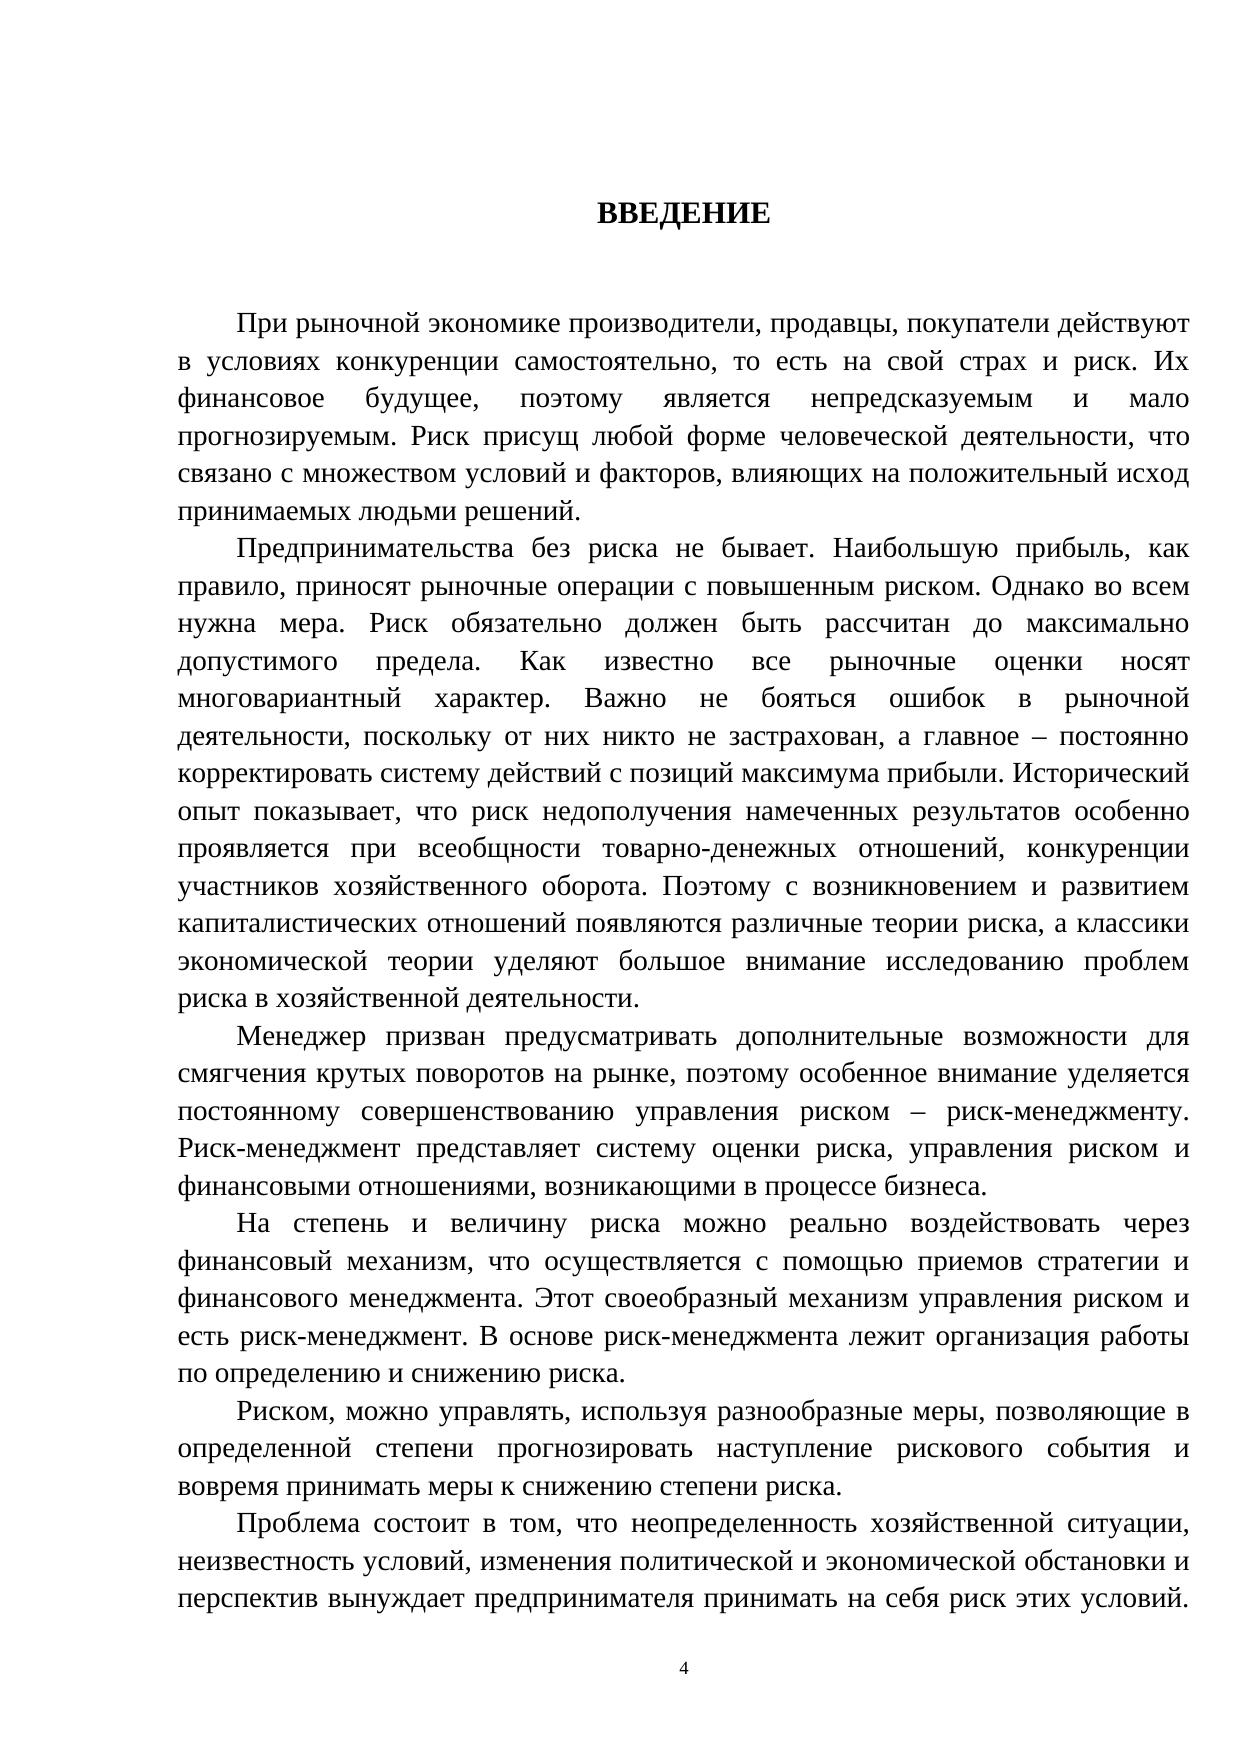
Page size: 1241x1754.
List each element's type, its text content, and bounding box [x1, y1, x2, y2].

text На степень и величину риска можно реально воздействовать через финансовый механизм, что осуществляется с помощью приемов стратегии и финансового менеджмента. Этот своеобразный механизм управления риском и есть риск-менеджмент. В основе риск-менеджмента лежит организация работы по определению и снижению риска. [177, 1202, 1191, 1390]
text При рыночной экономике производители, продавцы, покупатели действуют в условиях конкуренции самостоятельно, то есть на свой страх и риск. Их финансовое будущее, поэтому является непредсказуемым и мало прогнозируемым. Риск присущ любой форме человеческой деятельности, что связано с множеством условий и факторов, влияющих на положительный исход принимаемых людьми решений. [177, 302, 1191, 527]
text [177, 1502, 1191, 1615]
text Введение [177, 193, 1191, 231]
text Менеджер призван предусматривать дополнительные возможности для смягчения крутых поворотов на рынке, поэтому особенное внимание уделяется постоянному совершенствованию управления риском – риск-менеджменту. Риск-менеджмент представляет систему оценки риска, управления риском и финансовыми отношениями, возникающими в процессе бизнеса. [177, 1015, 1191, 1202]
text Риском, можно управлять, используя разнообразные меры, позволяющие в определенной степени прогнозировать наступление рискового события и вовремя принимать меры к снижению степени риска. [177, 1390, 1191, 1502]
text Предпринимательства без риска не бывает. Наибольшую прибыль, как правило, приносят рыночные операции с повышенным риском. Однако во всем нужна мера. Риск обязательно должен быть рассчитан до максимально допустимого предела. Как известно все рыночные оценки носят многовариантный характер. Важно не бояться ошибок в рыночной деятельности, поскольку от них никто не застрахован, а главное – постоянно корректировать систему действий с позиций максимума прибыли. Исторический опыт показывает, что риск недополучения намеченных результатов особенно проявляется при всеобщности товарно-денежных отношений, конкуренции участников хозяйственного оборота. Поэтому с возникновением и развитием капиталистических отношений появляются различные теории риска, а классики экономической теории уделяют большое внимание исследованию проблем риска в хозяйственной деятельности. [177, 527, 1191, 1015]
